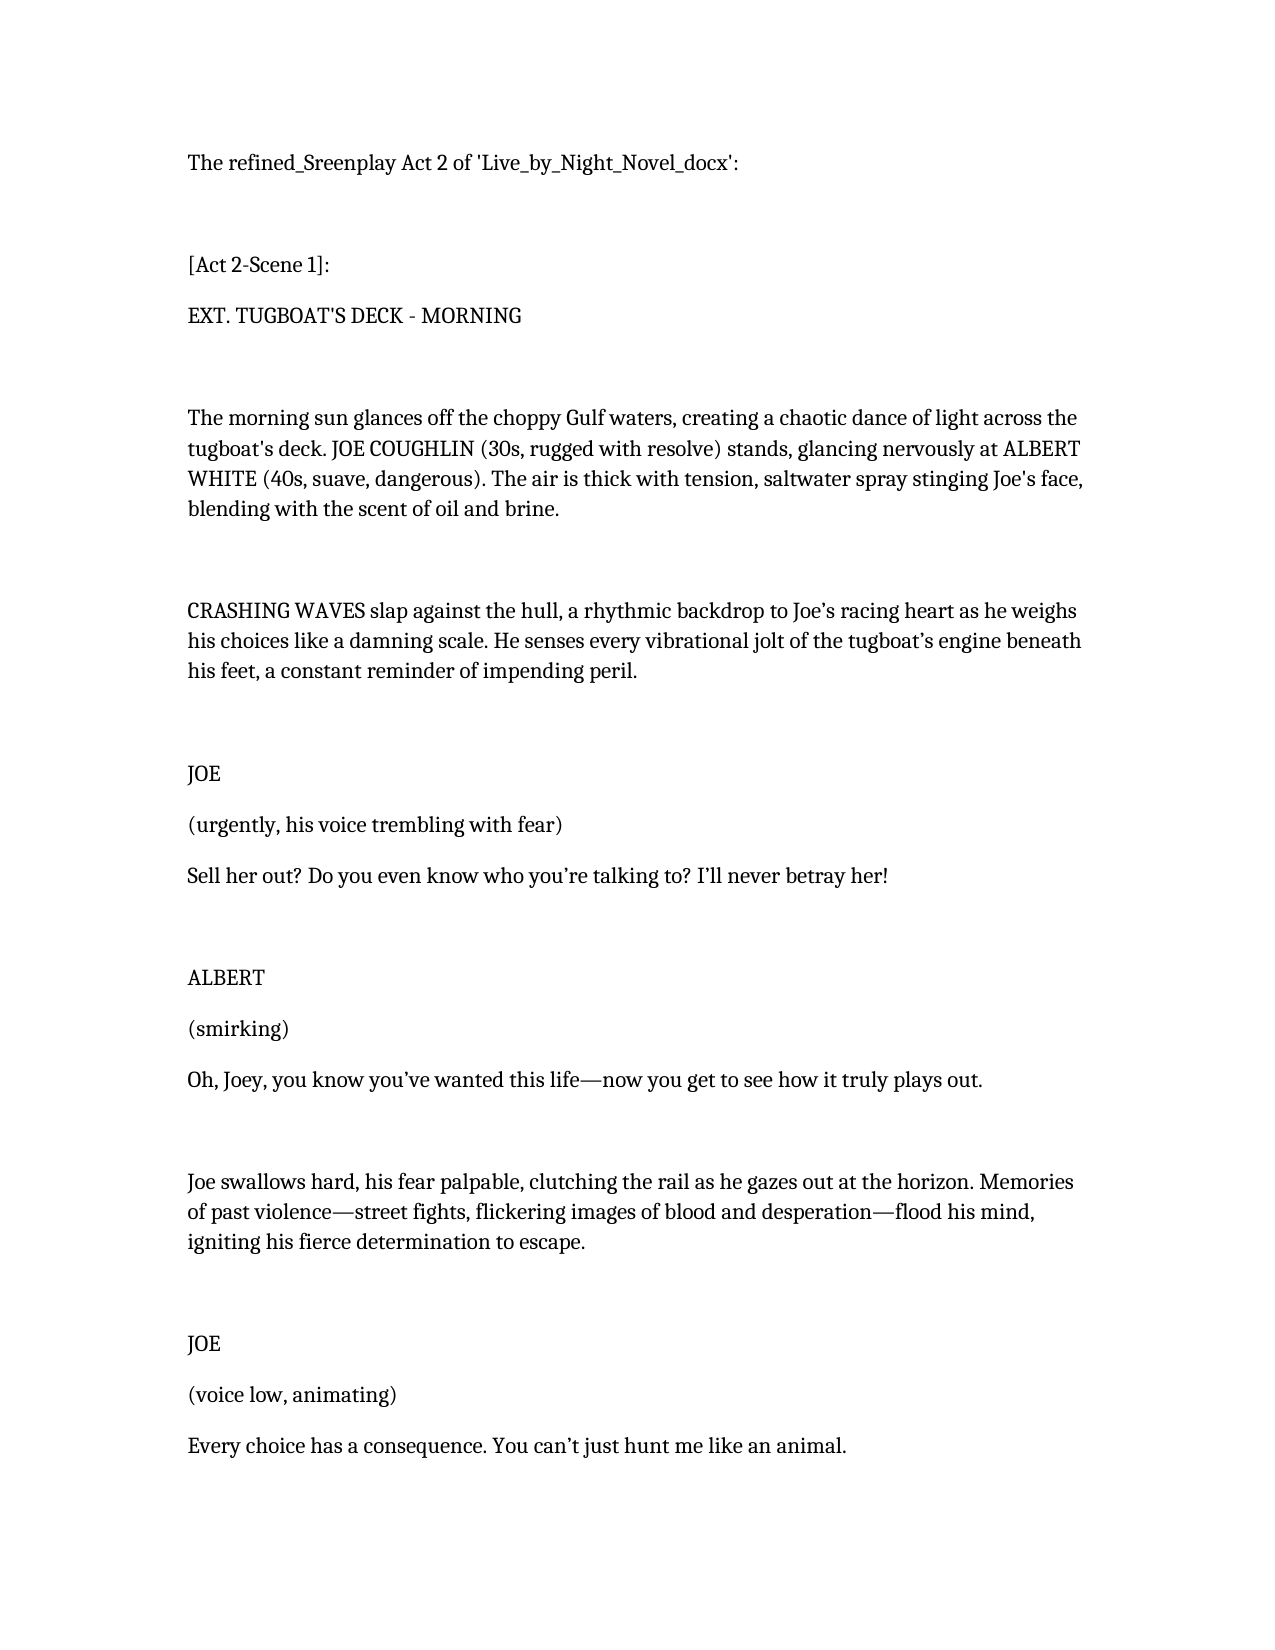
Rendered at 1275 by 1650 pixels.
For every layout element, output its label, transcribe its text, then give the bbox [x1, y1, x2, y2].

text ALBERT [187, 964, 1087, 991]
text Sell her out? Do you even know who you’re talking to? I’ll never betray her! [187, 862, 1087, 889]
text [Act 2-Scene 1]: [187, 252, 1087, 278]
text The refined_Sreenplay Act 2 of 'Live_by_Night_Novel_docx': [187, 150, 1087, 176]
text (smirking) [187, 1016, 1087, 1042]
text CRASHING WAVES slap against the hull, a rhythmic backdrop to Joe’s racing heart as he weighs his choices like a damning scale. He senses every vibrational jolt of the tugboat’s engine beneath his feet, a constant reminder of impending peril. [187, 598, 1087, 685]
text The morning sun glances off the choppy Gulf waters, creating a chaotic dance of light across the tugboat's deck. JOE COUGHLIN (30s, rugged with resolve) stands, glancing nervously at ALBERT WHITE (40s, suave, dangerous). The air is thick with tension, saltwater spray stinging Joe's face, blending with the scent of oil and brine. [187, 405, 1087, 522]
text Oh, Joey, you know you’ve wanted this life—now you get to see how it truly plays out. [187, 1067, 1087, 1093]
text Joe swallows hard, his fear palpable, clutching the rail as he gazes out at the horizon. Memories of past violence—street fights, flickering images of blood and desperation—flood his mind, igniting his fierce determination to escape. [187, 1169, 1087, 1256]
text EXT. TUGBOAT'S DECK - MORNING [187, 303, 1087, 329]
text Every choice has a consequence. You can’t just hunt me like an animal. [187, 1433, 1087, 1460]
text (urgently, his voice trembling with fear) [187, 811, 1087, 838]
text (voice low, animating) [187, 1382, 1087, 1409]
text JOE [187, 1331, 1087, 1358]
text JOE [187, 760, 1087, 787]
